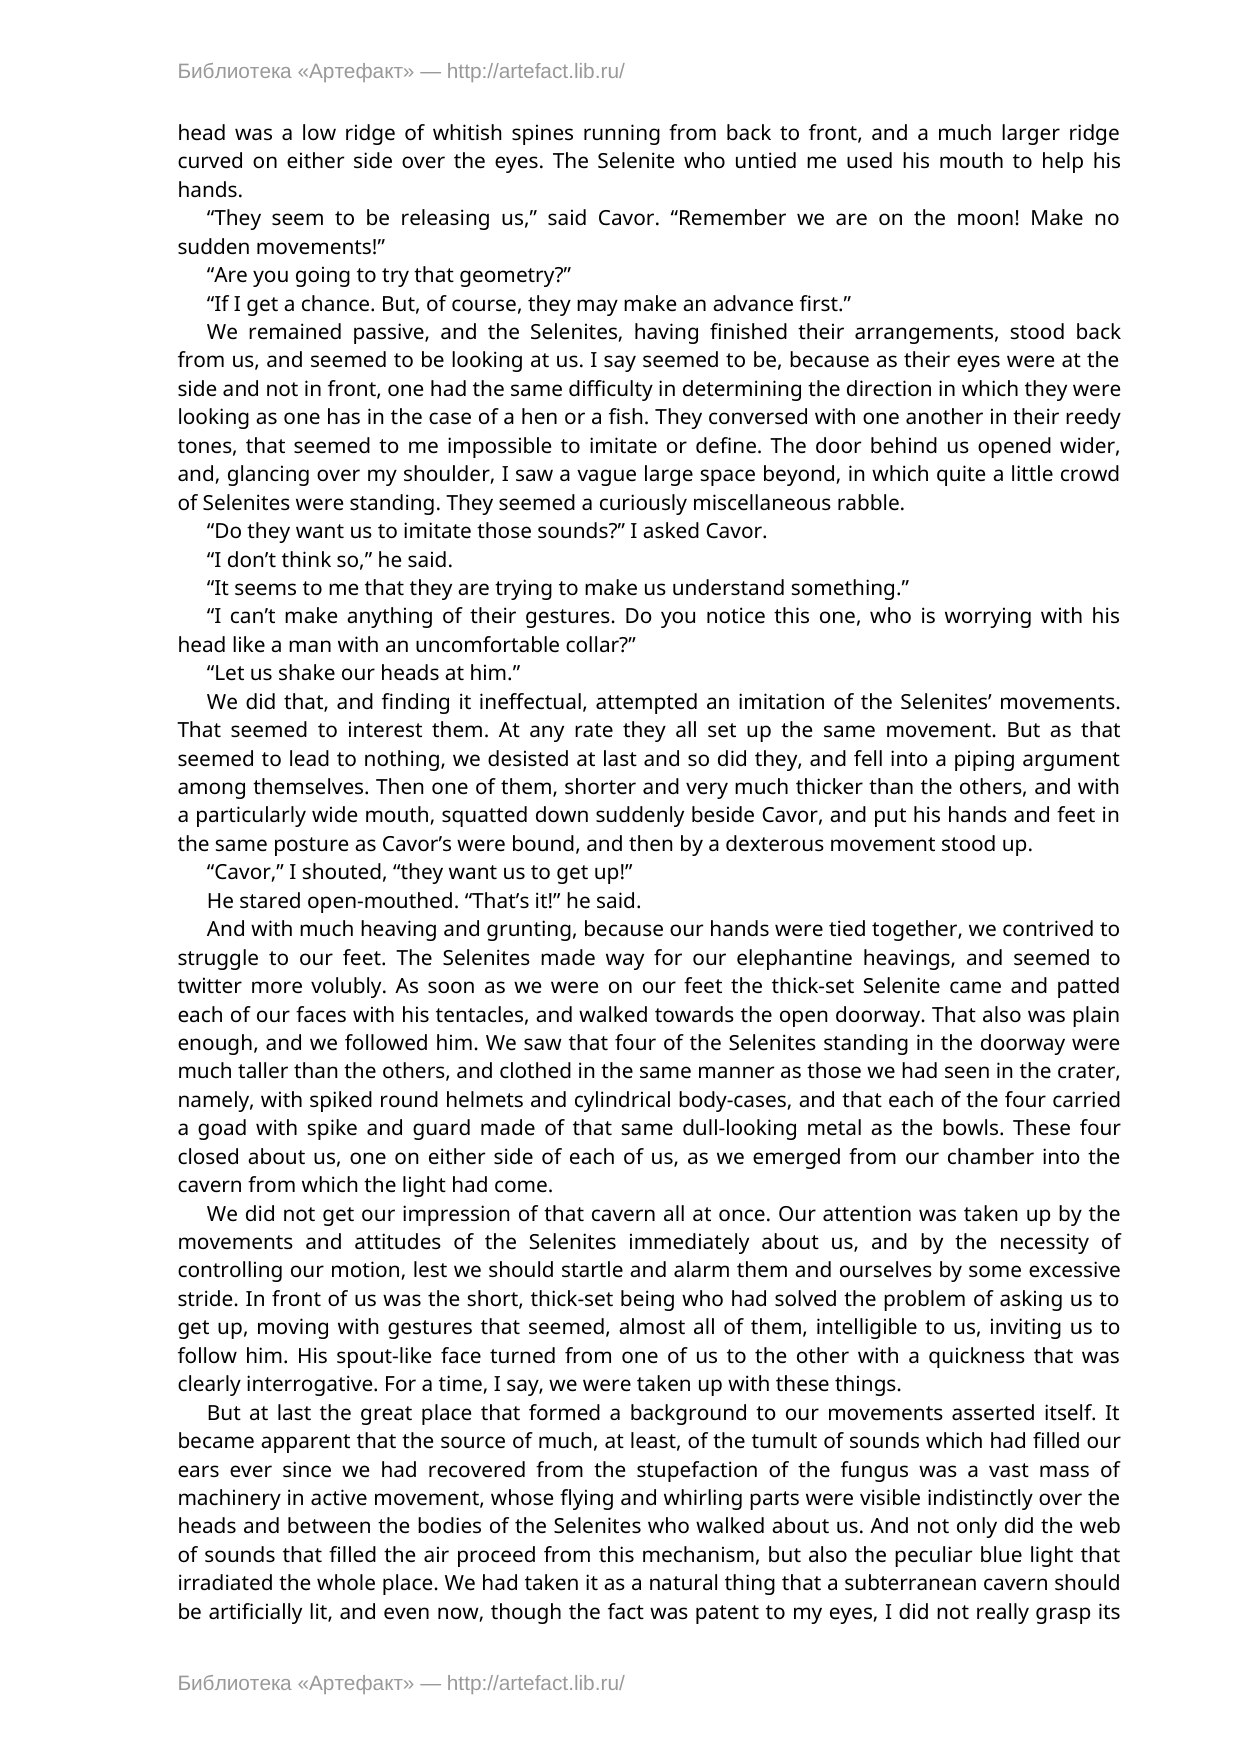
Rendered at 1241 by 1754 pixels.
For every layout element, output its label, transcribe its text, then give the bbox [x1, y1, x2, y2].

text “If I get a chance. But, of course, they may make an advance first.” [177, 289, 1122, 317]
text “It seems to me that they are trying to make us understand something.” [177, 573, 1122, 602]
text We did that, and finding it ineffectual, attempted an imitation of the Selenites’ movements. That seemed to interest them. At any rate they all set up the same movement. But as that seemed to lead to nothing, we desisted at last and so did they, and fell into a piping argument among themselves. Then one of them, shorter and very much thicker than the others, and with a particularly wide mouth, squatted down suddenly beside Cavor, and put his hands and feet in the same posture as Cavor’s were bound, and then by a dexterous movement stood up. [177, 687, 1122, 857]
text “Cavor,” I shouted, “they want us to get up!” [177, 857, 1122, 886]
text “Let us shake our heads at him.” [177, 658, 1122, 687]
text “Do they want us to imitate those sounds?” I asked Cavor. [177, 516, 1122, 545]
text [177, 118, 1122, 203]
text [177, 1398, 1122, 1625]
text We did not get our impression of that cavern all at once. Our attention was taken up by the movements and attitudes of the Selenites immediately about us, and by the necessity of controlling our motion, lest we should startle and alarm them and ourselves by some excessive stride. In front of us was the short, thick-set being who had solved the problem of asking us to get up, moving with gestures that seemed, almost all of them, intelligible to us, inviting us to follow him. His spout-like face turned from one of us to the other with a quickness that was clearly interrogative. For a time, I say, we were taken up with these things. [177, 1199, 1122, 1398]
text “Are you going to try that geometry?” [177, 260, 1122, 289]
text “I can’t make anything of their gestures. Do you notice this one, who is worrying with his head like a man with an uncomfortable collar?” [177, 602, 1122, 658]
text “I don’t think so,” he said. [177, 545, 1122, 573]
text And with much heaving and grunting, because our hands were tied together, we contrived to struggle to our feet. The Selenites made way for our elephantine heavings, and seemed to twitter more volubly. As soon as we were on our feet the thick-set Selenite came and patted each of our faces with his tentacles, and walked towards the open doorway. That also was plain enough, and we followed him. We saw that four of the Selenites standing in the doorway were much taller than the others, and clothed in the same manner as those we had seen in the crater, namely, with spiked round helmets and cylindrical body-cases, and that each of the four carried a goad with spike and guard made of that same dull-looking metal as the bowls. These four closed about us, one on either side of each of us, as we emerged from our chamber into the cavern from which the light had come. [177, 914, 1122, 1199]
text “They seem to be releasing us,” said Cavor. “Remember we are on the moon! Make no sudden movements!” [177, 203, 1122, 260]
text We remained passive, and the Selenites, having finished their arrangements, stood back from us, and seemed to be looking at us. I say seemed to be, because as their eyes were at the side and not in front, one had the same difficulty in determining the direction in which they were looking as one has in the case of a hen or a fish. They conversed with one another in their reedy tones, that seemed to me impossible to imitate or define. The door behind us opened wider, and, glancing over my shoulder, I saw a vague large space beyond, in which quite a little crowd of Selenites were standing. They seemed a curiously miscellaneous rabble. [177, 317, 1122, 516]
text He stared open-mouthed. “That’s it!” he said. [177, 886, 1122, 914]
